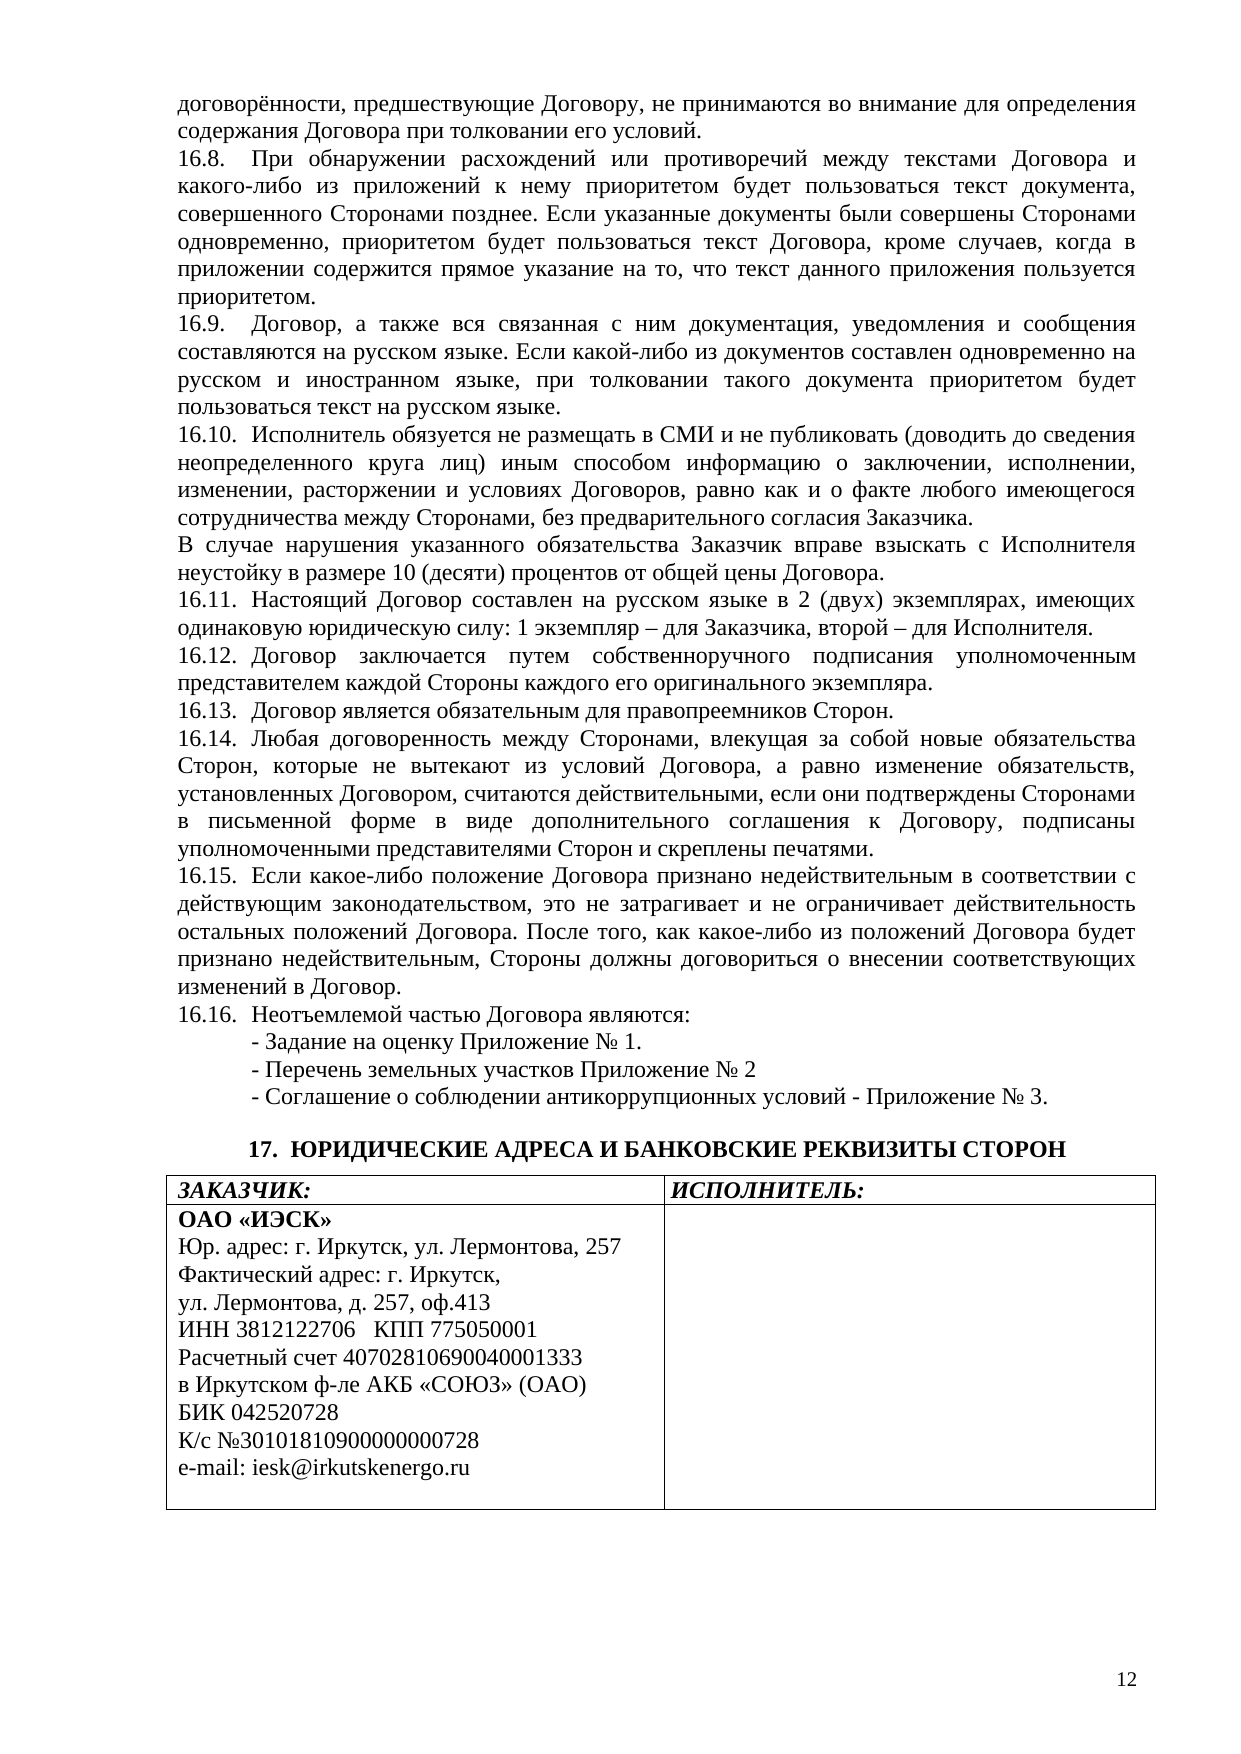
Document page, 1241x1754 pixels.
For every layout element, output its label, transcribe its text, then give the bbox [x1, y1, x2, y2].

list Настоящий Договор составлен на русском языке в 2 (двух) экземплярах, имеющих одинаковую юридическую силу: 1 экземпляр – для Заказчика, второй – для Исполнителя. [177, 586, 1137, 641]
table_header ИСПОЛНИТЕЛЬ: [665, 1176, 1155, 1204]
text - Соглашение о соблюдении антикоррупционных условий - Приложение № 3. [177, 1082, 1137, 1110]
table_cell [665, 1205, 1155, 1508]
list Если какое-либо положение Договора признано недействительным в соответствии с действующим законодательством, это не затрагивает и не ограничивает действительность остальных положений Договора. После того, как какое-либо из положений Договора будет признано недействительным, Стороны должны договориться о внесении соответствующих изменений в Договор. [177, 862, 1137, 999]
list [177, 89, 1137, 144]
list Неотъемлемой частью Договора являются: [177, 999, 1137, 1027]
list Договор, а также вся связанная с ним документация, уведомления и сообщения составляются на русском языке. Если какой-либо из документов составлен одновременно на русском и иностранном языке, при толковании такого документа приоритетом будет пользоваться текст на русском языке. [177, 309, 1137, 420]
text - Перечень земельных участков Приложение № 2 [177, 1055, 1137, 1082]
list Договор заключается путем собственноручного подписания уполномоченным представителем каждой Стороны каждого его оригинального экземпляра. [177, 641, 1137, 696]
table_header ЗАКАЗЧИК: [167, 1176, 664, 1204]
text - Задание на оценку Приложение № 1. [177, 1027, 1137, 1055]
text В случае нарушения указанного обязательства Заказчик вправе взыскать с Исполнителя неустойку в размере 10 (десяти) процентов от общей цены Договора. [177, 530, 1137, 586]
list ЮРИДИЧЕСКИЕ АДРЕСА И БАНКОВСКИЕ РЕКВИЗИТЫ СТОРОН [177, 1135, 1137, 1163]
list При обнаружении расхождений или противоречий между текстами Договора и какого-либо из приложений к нему приоритетом будет пользоваться текст документа, совершенного Сторонами позднее. Если указанные документы были совершены Сторонами одновременно, приоритетом будет пользоваться текст Договора, кроме случаев, когда в приложении содержится прямое указание на то, что текст данного приложения пользуется приоритетом. [177, 144, 1137, 309]
list Исполнитель обязуется не размещать в СМИ и не публиковать (доводить до сведения неопределенного круга лиц) иным способом информацию о заключении, исполнении, изменении, расторжении и условиях Договоров, равно как и о факте любого имеющегося сотрудничества между Сторонами, без предварительного согласия Заказчика. [177, 420, 1137, 530]
list Любая договоренность между Сторонами, влекущая за собой новые обязательства Сторон, которые не вытекают из условий Договора, а равно изменение обязательств, установленных Договором, считаются действительными, если они подтверждены Сторонами в письменной форме в виде дополнительного соглашения к Договору, подписаны уполномоченными представителями Сторон и скреплены печатями. [177, 723, 1137, 862]
list Договор является обязательным для правопреемников Сторон. [177, 696, 1137, 723]
table_cell ОАО «ИЭСК» Юр. адрес: г. Иркутск, ул. Лермонтова, 257 Фактический адрес: г. Иркутск, ул. Лермонтова, д. 257, оф.413 ИНН 3812122706 КПП 775050001 Расчетный счет 40702810690040001333 в Иркутском ф-ле АКБ «СОЮЗ» (ОАО) БИК 042520728 К/с №30101810900000000728 e-mail: iesk@irkutskenergo.ru [167, 1205, 664, 1508]
